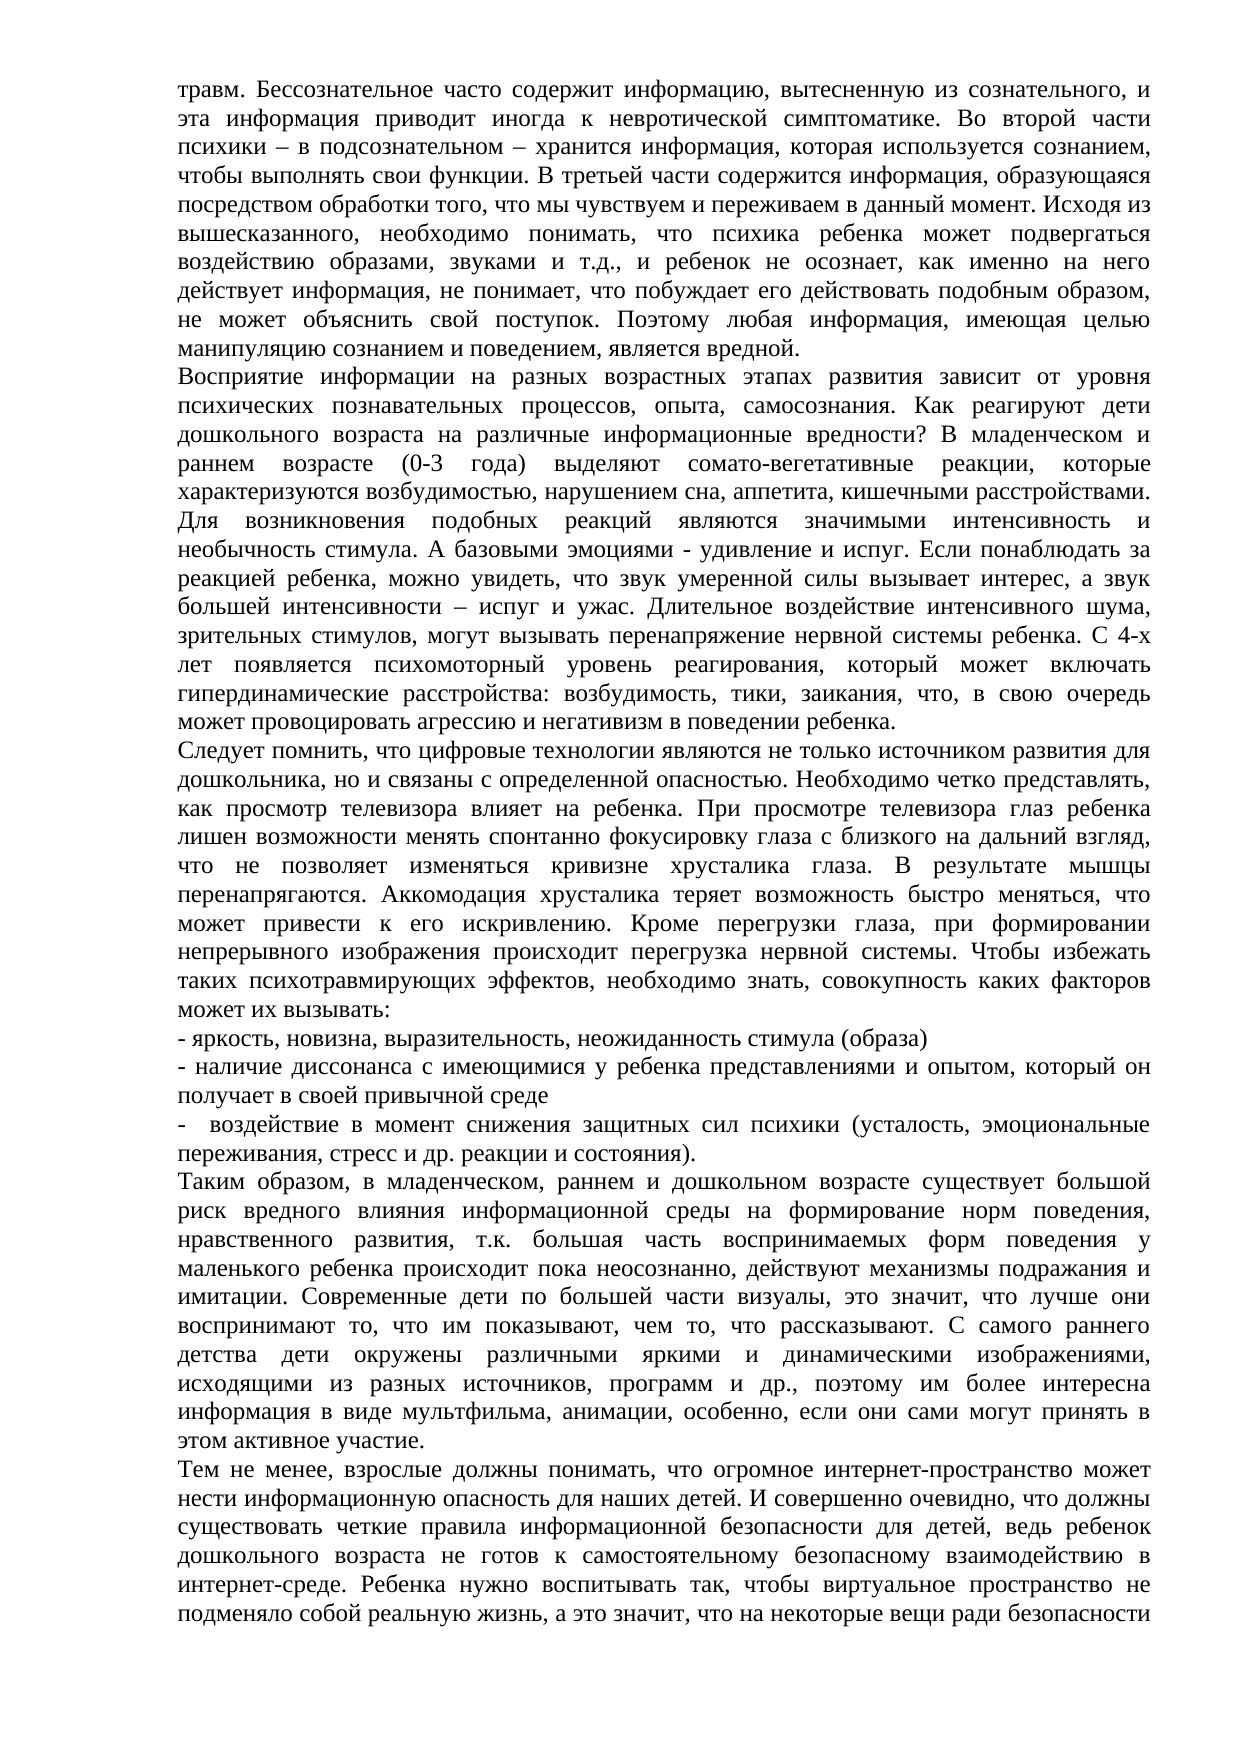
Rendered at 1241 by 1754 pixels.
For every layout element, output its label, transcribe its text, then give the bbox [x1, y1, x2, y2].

text - наличие диссонанса с имеющимися у ребенка представлениями и опытом, который он получает в своей привычной среде [177, 1051, 1152, 1109]
text Восприятие информации на разных возрастных этапах развития зависит от уровня психических познавательных процессов, опыта, самосознания. Как реагируют дети дошкольного возраста на различные информационные вредности? В младенческом и раннем возрасте (0-3 года) выделяют сомато-вегетативные реакции, которые характеризуются возбудимостью, нарушением сна, аппетита, кишечными расстройствами. Для возникновения подобных реакций являются значимыми интенсивность и необычность стимула. А базовыми эмоциями - удивление и испуг. Если понаблюдать за реакцией ребенка, можно увидеть, что звук умеренной силы вызывает интерес, а звук большей интенсивности – испуг и ужас. Длительное воздействие интенсивного шума, зрительных стимулов, могут вызывать перенапряжение нервной системы ребенка. С 4-х лет появляется психомоторный уровень реагирования, который может включать гипердинамические расстройства: возбудимость, тики, заикания, что, в свою очередь может провоцировать агрессию и негативизм в поведении ребенка. [177, 361, 1152, 735]
text - воздействие в момент снижения защитных сил психики (усталость, эмоциональные переживания, стресс и др. реакции и состояния). [177, 1109, 1152, 1166]
text Таким образом, в младенческом, раннем и дошкольном возрасте существует большой риск вредного влияния информационной среды на формирование норм поведения, нравственного развития, т.к. большая часть воспринимаемых форм поведения у маленького ребенка происходит пока неосознанно, действуют механизмы подражания и имитации. Современные дети по большей части визуалы, это значит, что лучше они воспринимают то, что им показывают, чем то, что рассказывают. С самого раннего детства дети окружены различными яркими и динамическими изображениями, исходящими из разных источников, программ и др., поэтому им более интересна информация в виде мультфильма, анимации, особенно, если они сами могут принять в этом активное участие. [177, 1166, 1152, 1454]
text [177, 1454, 1152, 1626]
text - яркость, новизна, выразительность, неожиданность стимула (образа) [177, 1023, 1152, 1051]
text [177, 74, 1152, 361]
text Следует помнить, что цифровые технологии являются не только источником развития для дошкольника, но и связаны с определенной опасностью. Необходимо четко представлять, как просмотр телевизора влияет на ребенка. При просмотре телевизора глаз ребенка лишен возможности менять спонтанно фокусировку глаза с близкого на дальний взгляд, что не позволяет изменяться кривизне хрусталика глаза. В результате мышцы перенапрягаются. Аккомодация хрусталика теряет возможность быстро меняться, что может привести к его искривлению. Кроме перегрузки глаза, при формировании непрерывного изображения происходит перегрузка нервной системы. Чтобы избежать таких психотравмирующих эффектов, необходимо знать, совокупность каких факторов может их вызывать: [177, 735, 1152, 1023]
